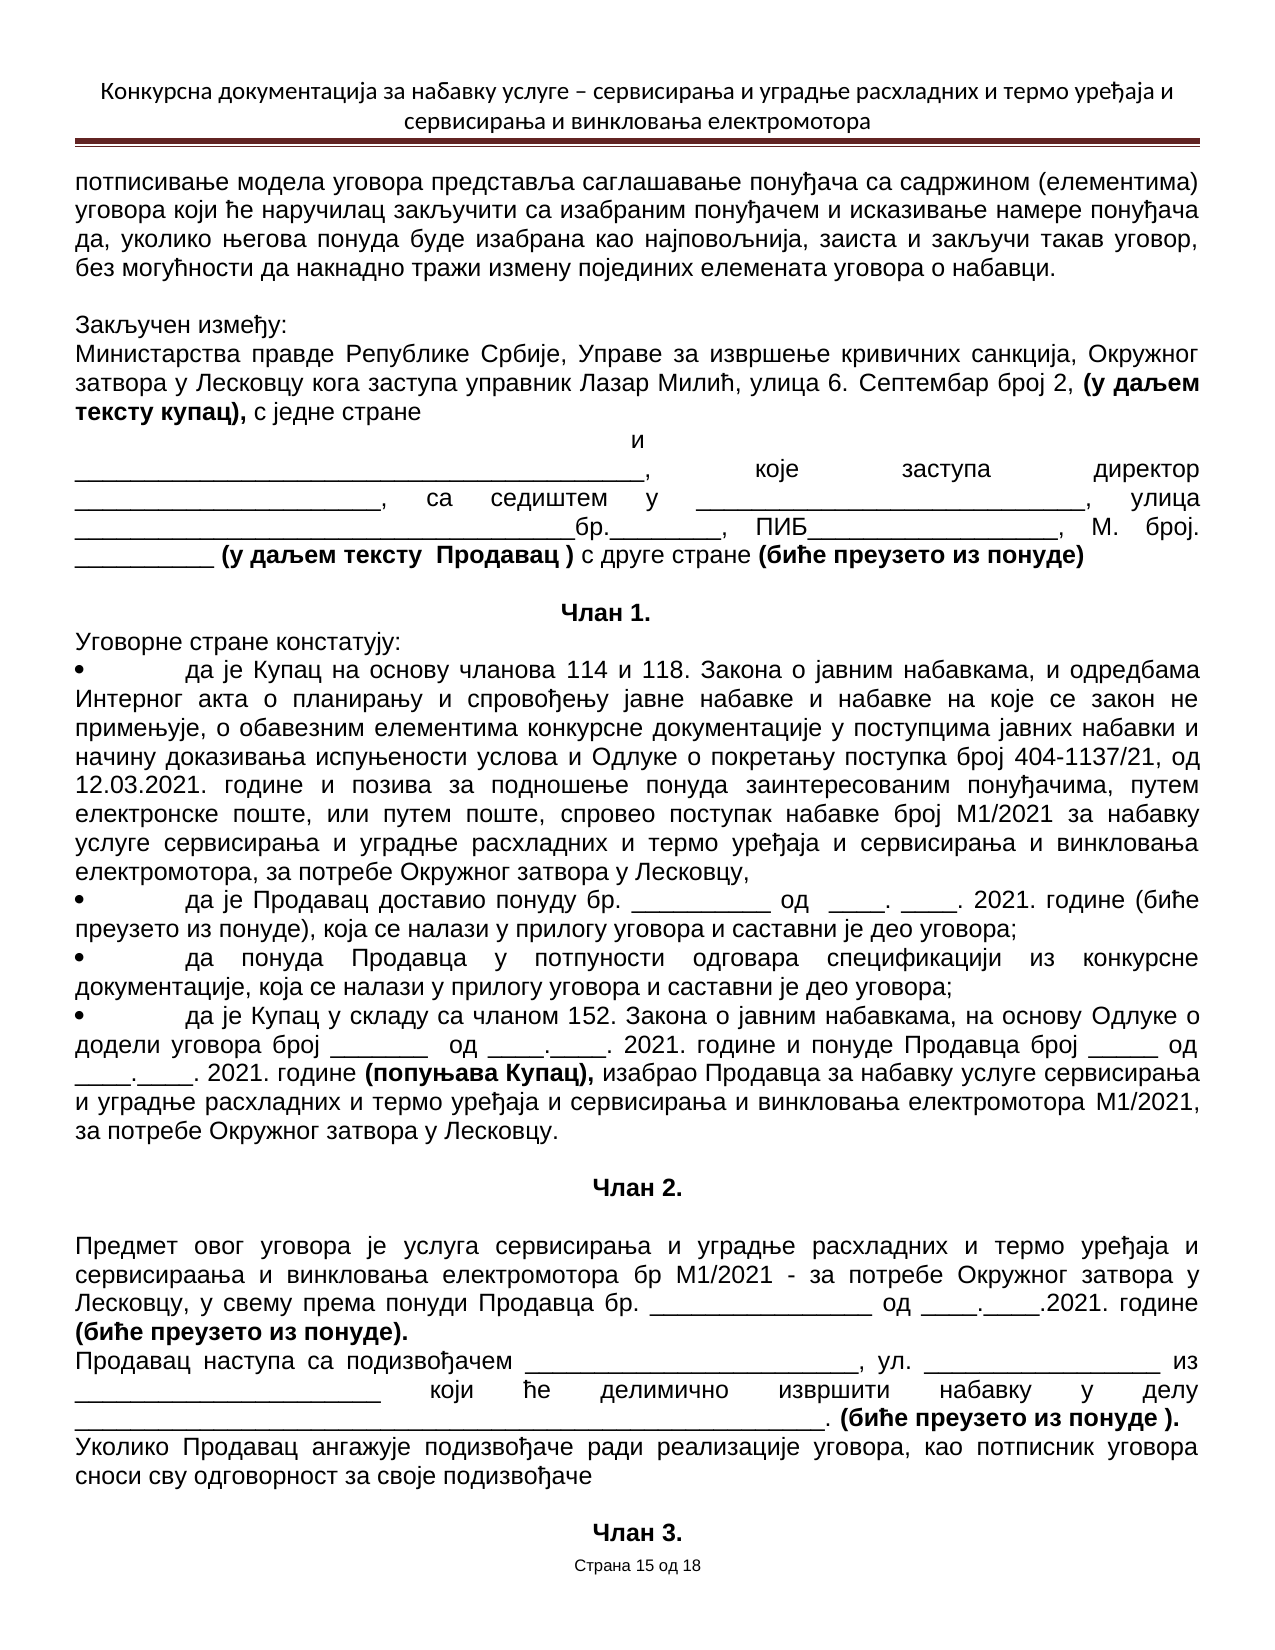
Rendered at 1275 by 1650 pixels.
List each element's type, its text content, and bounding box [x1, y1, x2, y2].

text Предмет овог уговора је услуга сервисирања и уградње расхладних и термо уређаја и сервисираања и винкловања електромотора бр М1/2021 - за потребе Окружног затвора у Лесковцу, у свему према понуди Продавца бр. ________________ од ____.____.2021. године (биће преузето из понуде). [75, 1231, 1200, 1346]
text Члан 3. [75, 1518, 1200, 1547]
text Уговорне стране констатују: [75, 627, 1200, 655]
text Продавац наступа са подизвођачем ________________________, ул. _________________ из ______________________ који ће делимично извршити набавку у делу ______________________________________________________. (биће преузето из понуде ). [75, 1346, 1200, 1432]
text Члан 2. [75, 1173, 1200, 1202]
text и [75, 425, 1200, 454]
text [75, 167, 1200, 282]
text _________________________________________, које заступа директор ______________________, са седиштем у ____________________________, улица ____________________________________бр.________, ПИБ__________________, М. број. __________ (у даљем тексту Продавац ) с друге стране (биће преузето из понуде) [75, 454, 1200, 569]
text Закључен између: [75, 310, 1200, 339]
list да је Купац на основу чланова 114 и 118. Закона о јавним набавкама, и одредбама Интерног акта о планирању и спровођењу јавне набавке и набавке на које се закон не примењује, о обавезним елементима конкурсне документације у поступцима јавних набавки и начину доказивања испуњености услова и Одлуке о покретању поступка број 404-1137/21, од 12.03.2021. године и позива за подношење понуда заинтересованим понуђачима, путем електронске поште, или путем поште, спровео поступак набавке број М1/2021 за набавку услуге сервисирања и уградње расхладних и термо уређаја и сервисирања и винкловања електромотора, за потребе Окружног затвора у Лесковцу, [75, 655, 1200, 886]
text Уколико Продавац ангажује подизвођаче ради реализације уговора, као потписник уговора сноси сву одговорност за своје подизвођаче [75, 1432, 1200, 1489]
list да је Продавац доставио понуду бр. __________ од ____. ____. 2021. године (биће преузето из понуде), која се налази у прилогу уговора и саставни је део уговора; [75, 886, 1200, 943]
list да је Купац у складу са чланом 152. Закона о јавним набавкама, на основу Одлуке о додели уговора број _______ од ____.____. 2021. године и понуде Продавца број _____ од ____.____. 2021. године (попуњава Купац), изабрао Продавца за набавку услуге сервисирања и уградње расхладних и термо уређаја и сервисирања и винкловања електромотора М1/2021, за потребе Окружног затвора у Лесковцу. [75, 1001, 1200, 1144]
text Министарства правде Републике Србије, Управе за извршење кривичних санкција, Окружног затвора у Лесковцу кога заступа управник Лазар Милић, улица 6. Септембар број 2, (у даљем тексту купац), с једне стране [75, 339, 1200, 425]
list да понуда Продавца у потпуности одговара спецификацији из конкурсне документације, која се налази у прилогу уговора и саставни је део уговора; [75, 943, 1200, 1001]
text Члан 1. [75, 598, 1136, 627]
